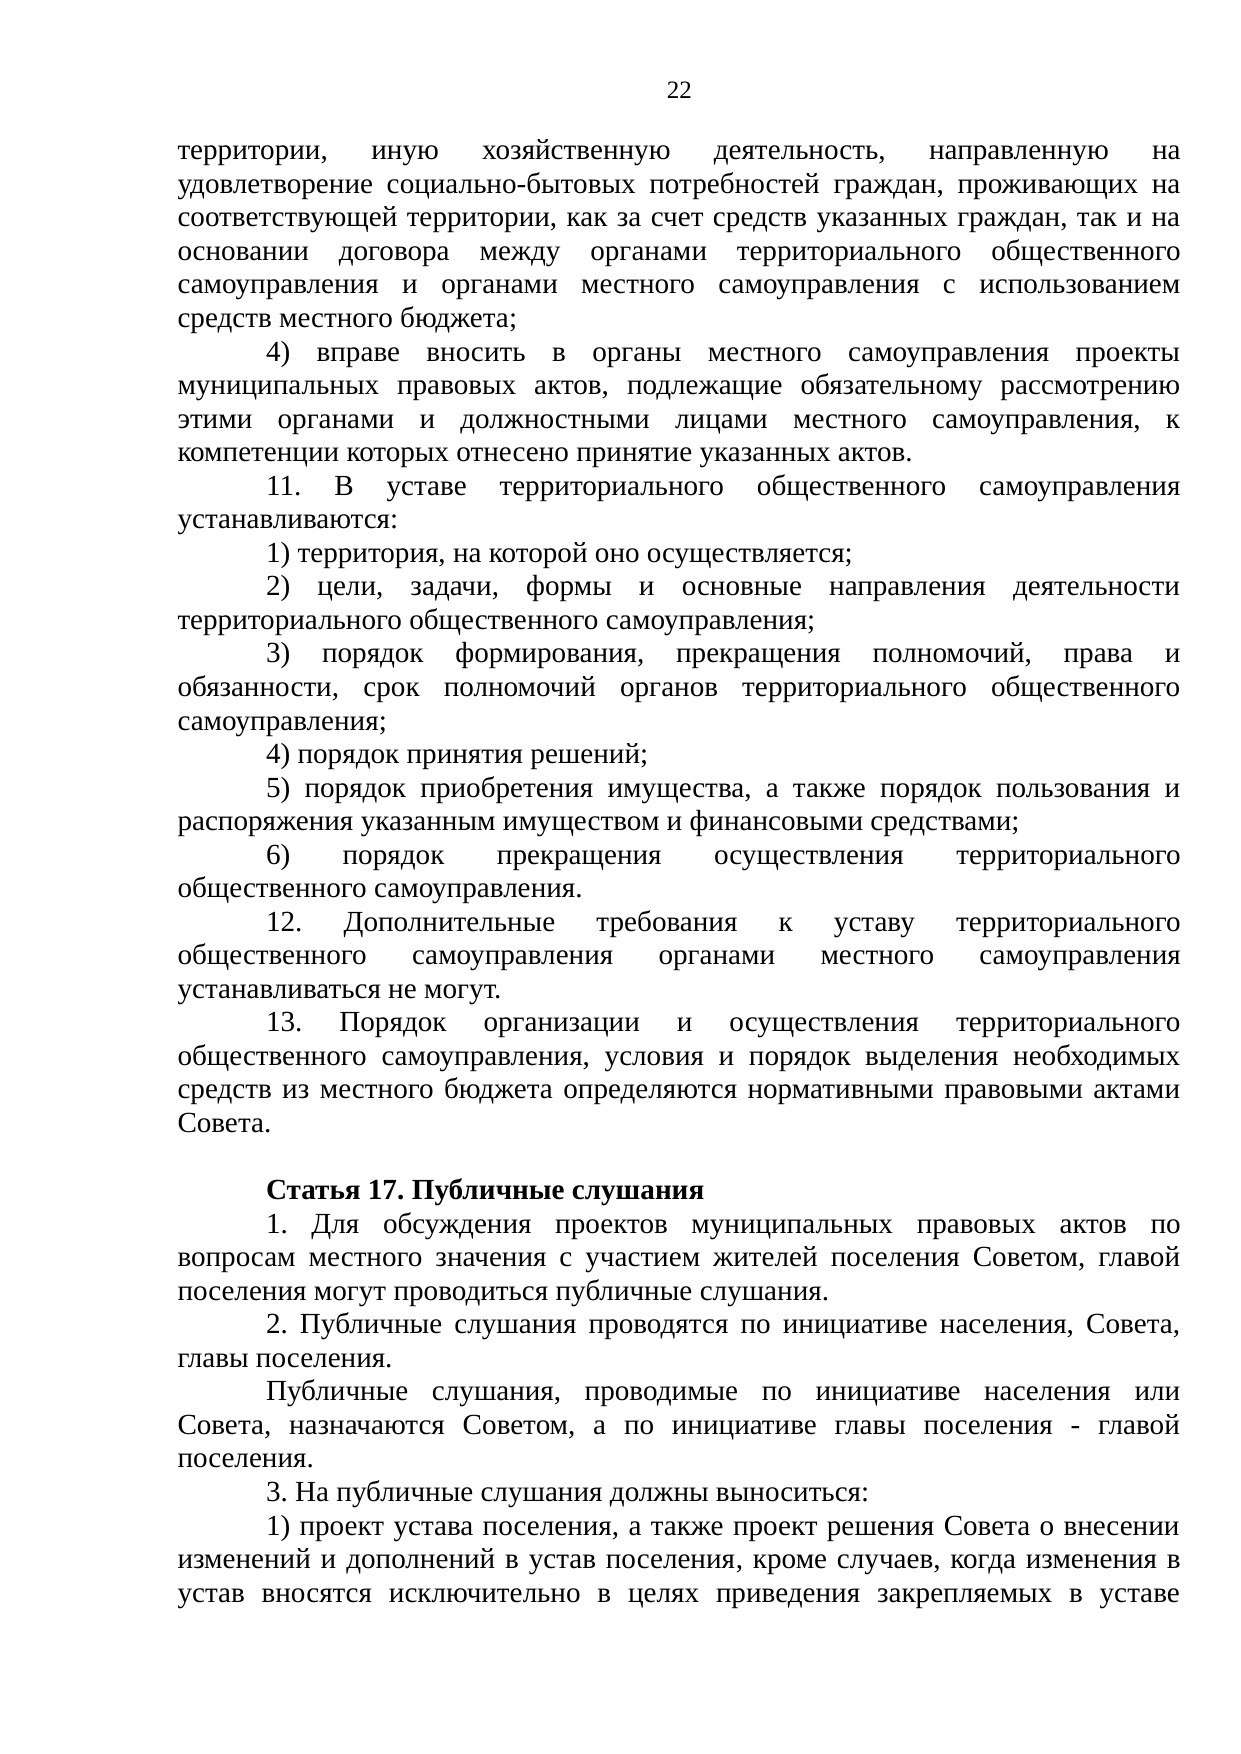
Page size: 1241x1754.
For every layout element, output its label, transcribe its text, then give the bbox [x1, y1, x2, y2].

text 13. Порядок организации и осуществления территориального общественного самоуправления, условия и порядок выделения необходимых средств из местного бюджета определяются нормативными правовыми актами Совета. [177, 1004, 1181, 1139]
text 2) цели, задачи, формы и основные направления деятельности территориального общественного самоуправления; [177, 568, 1181, 636]
text Статья 17. Публичные слушания [177, 1172, 1181, 1206]
text 5) порядок приобретения имущества, а также порядок пользования и распоряжения указанным имуществом и финансовыми средствами; [177, 770, 1181, 837]
text 12. Дополнительные требования к уставу территориального общественного самоуправления органами местного самоуправления устанавливаться не могут. [177, 904, 1181, 1004]
text 6) порядок прекращения осуществления территориального общественного самоуправления. [177, 837, 1181, 904]
text 1. Для обсуждения проектов муниципальных правовых актов по вопросам местного значения с участием жителей поселения Советом, главой поселения могут проводиться публичные слушания. [177, 1206, 1181, 1306]
text 1) территория, на которой оно осуществляется; [177, 535, 1181, 568]
text Публичные слушания, проводимые по инициативе населения или Совета, назначаются Советом, а по инициативе главы поселения - главой поселения. [177, 1373, 1181, 1474]
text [177, 132, 1181, 334]
text 3) порядок формирования, прекращения полномочий, права и обязанности, срок полномочий органов территориального общественного самоуправления; [177, 636, 1181, 736]
text 4) порядок принятия решений; [177, 736, 1181, 770]
text 11. В уставе территориального общественного самоуправления устанавливаются: [177, 468, 1181, 535]
text 2. Публичные слушания проводятся по инициативе населения, Совета, главы поселения. [177, 1306, 1181, 1373]
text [177, 1508, 1181, 1608]
text 4) вправе вносить в органы местного самоуправления проекты муниципальных правовых актов, подлежащие обязательному рассмотрению этими органами и должностными лицами местного самоуправления, к компетенции которых отнесено принятие указанных актов. [177, 334, 1181, 468]
text 3. На публичные слушания должны выноситься: [177, 1474, 1181, 1508]
